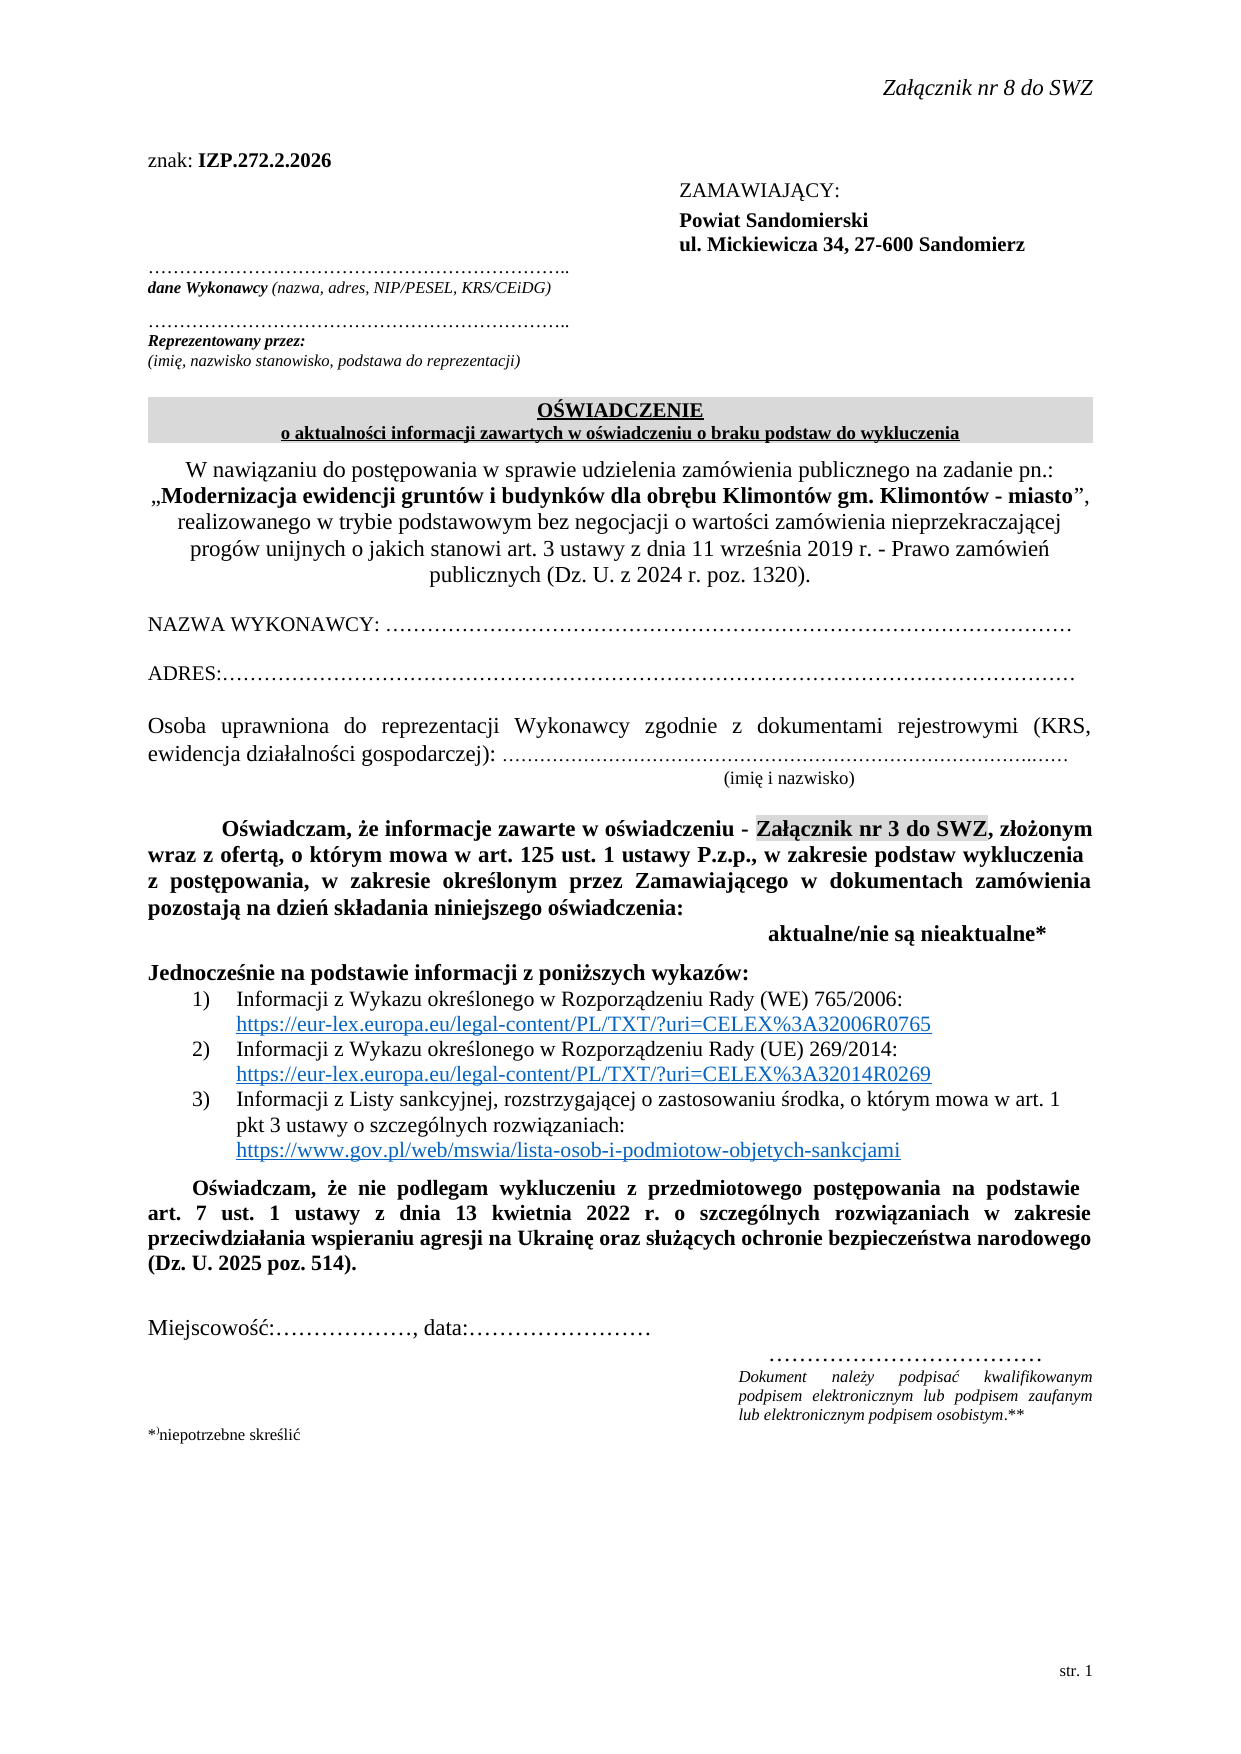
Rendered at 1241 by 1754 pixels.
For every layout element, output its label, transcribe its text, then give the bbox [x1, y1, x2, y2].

text *)niepotrzebne skreślić [148, 1424, 1093, 1443]
text realizowanego w trybie podstawowym bez negocjacji o wartości zamówienia nieprzekraczającej progów unijnych o jakich stanowi art. 3 ustawy z dnia 11 września 2019 r. - Prawo zamówień publicznych (Dz. U. z 2024 r. poz. 1320). [148, 508, 1093, 587]
list Informacji z Wykazu określonego w Rozporządzeniu Rady (UE) 269/2014: https://eur-lex.europa.eu/legal-content/PL/TXT/?uri=CELEX%3A32014R0269 [192, 1036, 1093, 1086]
text Jednocześnie na podstawie informacji z poniższych wykazów: [148, 959, 1093, 986]
text ul. Mickiewicza 34, 27-600 Sandomierz [148, 232, 1093, 256]
text OŚWIADCZENIE [148, 397, 1093, 422]
text Oświadczam, że nie podlegam wykluczeniu z przedmiotowego postępowania na podstawie art. 7 ust. 1 ustawy z dnia 13 kwietnia 2022 r. o szczególnych rozwiązaniach w zakresie przeciwdziałania wspieraniu agresji na Ukrainę oraz służących ochronie bezpieczeństwa narodowego (Dz. U. 2025 poz. 514). [148, 1174, 1093, 1275]
text znak: IZP.272.2.2026 [148, 148, 1093, 172]
text ………………………………………………………….. [148, 256, 1093, 278]
text Reprezentowany przez: (imię, nazwisko stanowisko, podstawa do reprezentacji) [148, 331, 1093, 369]
text aktualne/nie są nieaktualne* [148, 920, 1093, 947]
text Dokument należy podpisać kwalifikowanym podpisem elektronicznym lub podpisem zaufanym lub elektronicznym podpisem osobistym.** [738, 1367, 1093, 1424]
text (imię i nazwisko) [723, 767, 1093, 788]
text ZAMAWIAJĄCY: [148, 178, 1093, 202]
text Osoba uprawniona do reprezentacji Wykonawcy zgodnie z dokumentami rejestrowymi (KRS, ewidencja działalności gospodarczej): ………………………………………………………………………….…… [148, 713, 1093, 767]
text Oświadczam, że informacje zawarte w oświadczeniu - Załącznik nr 3 do SWZ, złożonym wraz z ofertą, o którym mowa w art. 125 ust. 1 ustawy P.z.p., w zakresie podstaw wykluczenia z postępowania, w zakresie określonym przez Zamawiającego w dokumentach zamówienia pozostają na dzień składania niniejszego oświadczenia: [148, 815, 1093, 920]
text ………………………………………………………….. [148, 309, 1093, 331]
text Powiat Sandomierski [148, 208, 1093, 232]
text „Modernizacja ewidencji gruntów i budynków dla obrębu Klimontów gm. Klimontów - miasto”, [148, 482, 1093, 508]
text Miejscowość:………………, data:…………………… [148, 1314, 1093, 1341]
text W nawiązaniu do postępowania w sprawie udzielenia zamówienia publicznego na zadanie pn.: [148, 456, 1093, 482]
list Informacji z Listy sankcyjnej, rozstrzygającej o zastosowaniu środka, o którym mowa w art. 1 pkt 3 ustawy o szczególnych rozwiązaniach: https://www.gov.pl/web/mswia/lista-osob-i-podmiotow-objetych-sankcjami [192, 1086, 1093, 1162]
text dane Wykonawcy (nazwa, adres, NIP/PESEL, KRS/CEiDG) [148, 278, 1093, 297]
list Informacji z Wykazu określonego w Rozporządzeniu Rady (WE) 765/2006: https://eur-lex.europa.eu/legal-content/PL/TXT/?uri=CELEX%3A32006R0765 [192, 986, 1093, 1036]
text ADRES:…………………………………………………………………………………………………………… [148, 661, 1093, 684]
text NAZWA WYKONAWCY: ……………………………………………………………………………………… [148, 612, 1093, 636]
text o aktualności informacji zawartych w oświadczeniu o braku podstaw do wykluczenia [148, 422, 1093, 443]
text ……………………………… [768, 1341, 1093, 1367]
